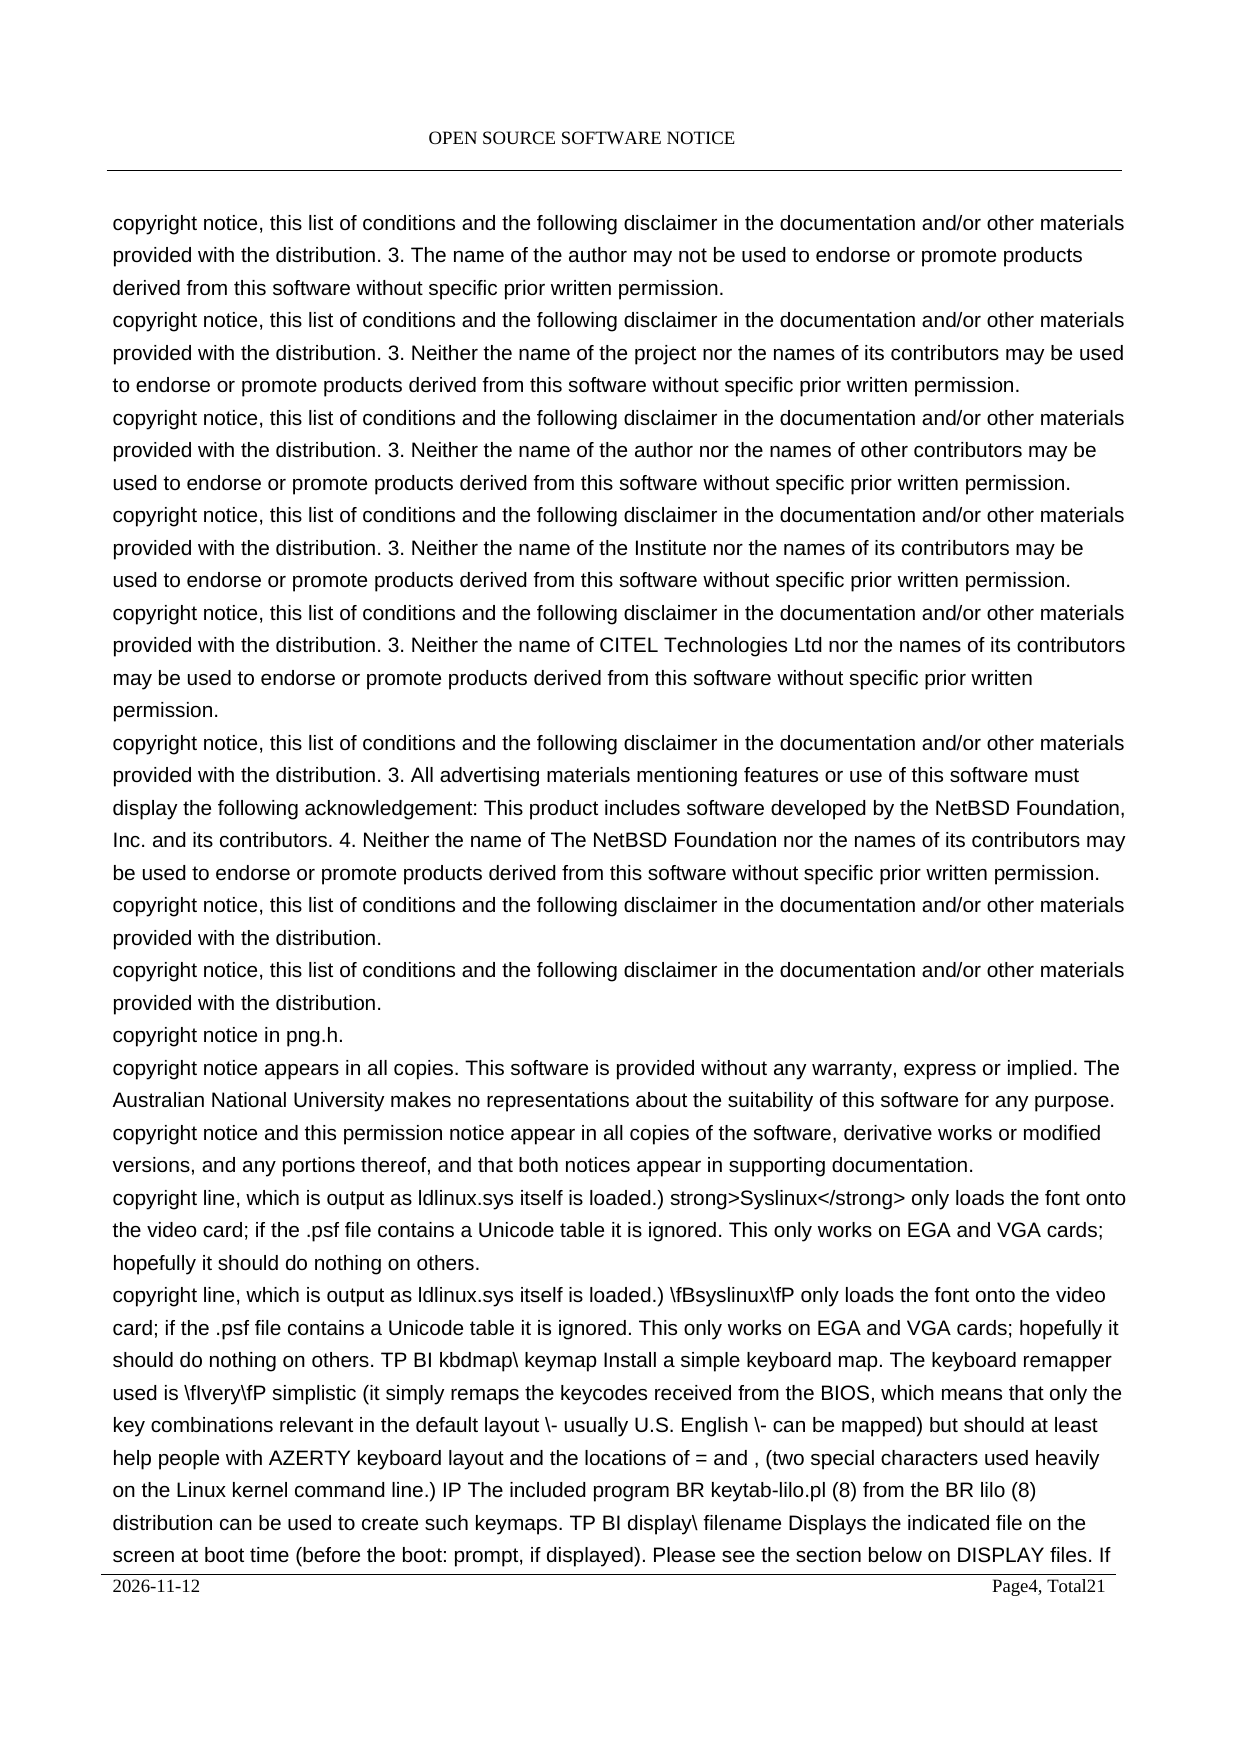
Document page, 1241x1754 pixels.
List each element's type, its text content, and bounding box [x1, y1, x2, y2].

text copyright notice, this list of conditions and the following disclaimer in the documentation and/or other materials provided with the distribution. 3. Neither the name of the author nor the names of other contributors may be used to endorse or promote products derived from this software without specific prior written permission. [112, 401, 1128, 499]
text copyright notice, this list of conditions and the following disclaimer in the documentation and/or other materials provided with the distribution. 3. Neither the name of CITEL Technologies Ltd nor the names of its contributors may be used to endorse or promote products derived from this software without specific prior written permission. [112, 596, 1128, 726]
text copyright notice, this list of conditions and the following disclaimer in the documentation and/or other materials provided with the distribution. 3. Neither the name of the project nor the names of its contributors may be used to endorse or promote products derived from this software without specific prior written permission. [112, 304, 1128, 401]
text copyright notice and this permission notice appear in all copies of the software, derivative works or modified versions, and any portions thereof, and that both notices appear in supporting documentation. [112, 1116, 1128, 1181]
text copyright line, which is output as ldlinux.sys itself is loaded.) strong>Syslinux</strong> only loads the font onto the video card; if the .psf file contains a Unicode table it is ignored. This only works on EGA and VGA cards; hopefully it should do nothing on others. [112, 1181, 1128, 1279]
text copyright notice in png.h. [112, 1019, 1128, 1051]
text copyright notice, this list of conditions and the following disclaimer in the documentation and/or other materials provided with the distribution. 3. The name of the author may not be used to endorse or promote products derived from this software without specific prior written permission. [112, 206, 1128, 304]
text copyright notice appears in all copies. This software is provided without any warranty, express or implied. The Australian National University makes no representations about the suitability of this software for any purpose. [112, 1051, 1128, 1116]
text copyright notice, this list of conditions and the following disclaimer in the documentation and/or other materials provided with the distribution. [112, 954, 1128, 1019]
text copyright notice, this list of conditions and the following disclaimer in the documentation and/or other materials provided with the distribution. 3. All advertising materials mentioning features or use of this software must display the following acknowledgement: This product includes software developed by the NetBSD Foundation, Inc. and its contributors. 4. Neither the name of The NetBSD Foundation nor the names of its contributors may be used to endorse or promote products derived from this software without specific prior written permission. [112, 726, 1128, 889]
text copyright notice, this list of conditions and the following disclaimer in the documentation and/or other materials provided with the distribution. 3. Neither the name of the Institute nor the names of its contributors may be used to endorse or promote products derived from this software without specific prior written permission. [112, 499, 1128, 596]
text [112, 1279, 1128, 1571]
text copyright notice, this list of conditions and the following disclaimer in the documentation and/or other materials provided with the distribution. [112, 889, 1128, 954]
